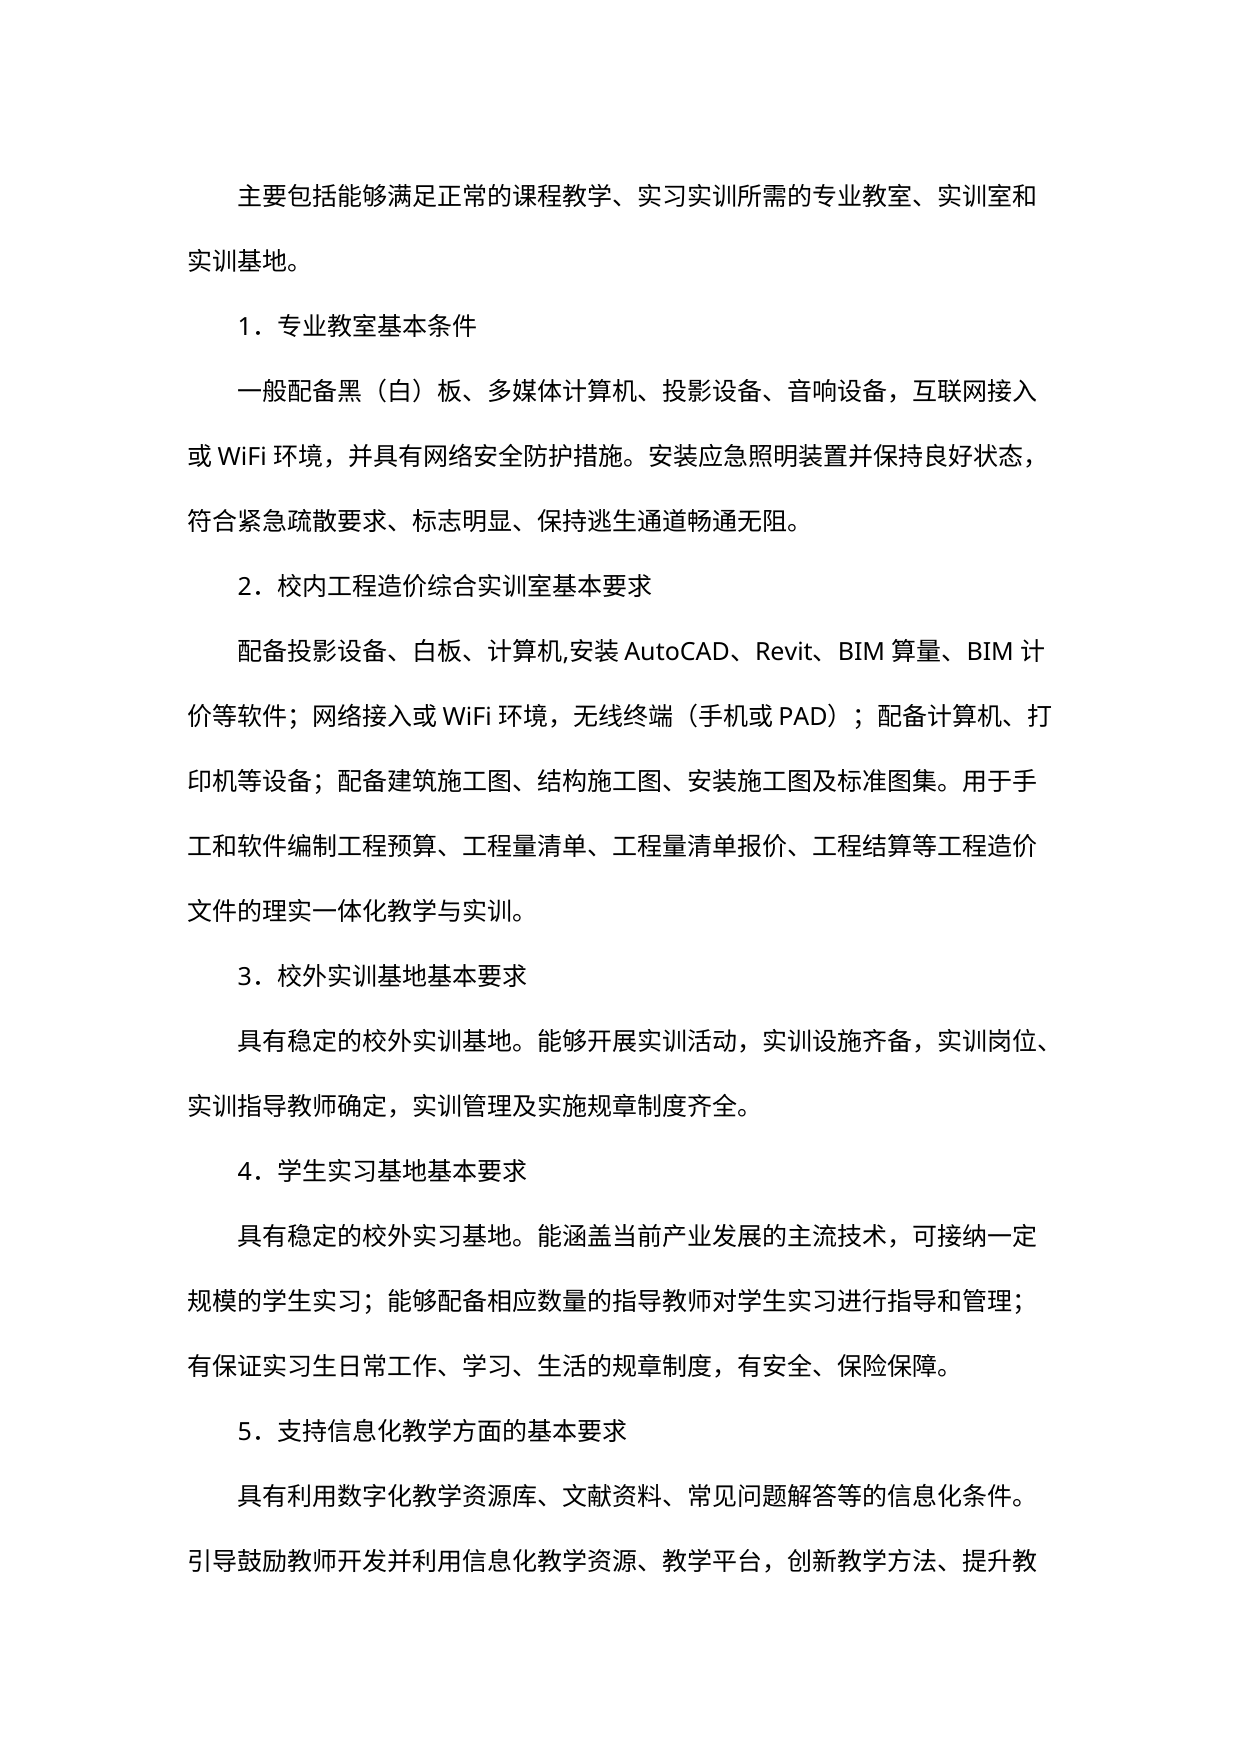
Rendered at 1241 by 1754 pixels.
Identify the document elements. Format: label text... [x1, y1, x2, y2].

text 一般配备黑（白）板、多媒体计算机、投影设备、音响设备，互联网接入或WiFi 环境，并具有网络安全防护措施。安装应急照明装置并保持良好状态，符合紧急疏散要求、标志明显、保持逃生通道畅通无阻。 [187, 357, 1053, 552]
text 具有稳定的校外实训基地。能够开展实训活动，实训设施齐备，实训岗位、实训指导教师确定，实训管理及实施规章制度齐全。 [187, 1007, 1053, 1137]
text 1．专业教室基本条件 [187, 292, 1053, 357]
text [187, 1462, 1053, 1592]
text 2．校内工程造价综合实训室基本要求 [187, 552, 1053, 617]
text 配备投影设备、白板、计算机,安装AutoCAD、Revit、BIM 算量、BIM 计价等软件；网络接入或WiFi 环境，无线终端（手机或PAD）；配备计算机、打印机等设备；配备建筑施工图、结构施工图、安装施工图及标准图集。用于手工和软件编制工程预算、工程量清单、工程量清单报价、工程结算等工程造价文件的理实一体化教学与实训。 [187, 617, 1053, 942]
text 4．学生实习基地基本要求 [187, 1137, 1053, 1202]
text 具有稳定的校外实习基地。能涵盖当前产业发展的主流技术，可接纳一定规模的学生实习；能够配备相应数量的指导教师对学生实习进行指导和管理；有保证实习生日常工作、学习、生活的规章制度，有安全、保险保障。 [187, 1202, 1053, 1397]
text 主要包括能够满足正常的课程教学、实习实训所需的专业教室、实训室和实训基地。 [187, 162, 1053, 292]
text 3．校外实训基地基本要求 [187, 942, 1053, 1007]
text 5．支持信息化教学方面的基本要求 [187, 1397, 1053, 1462]
